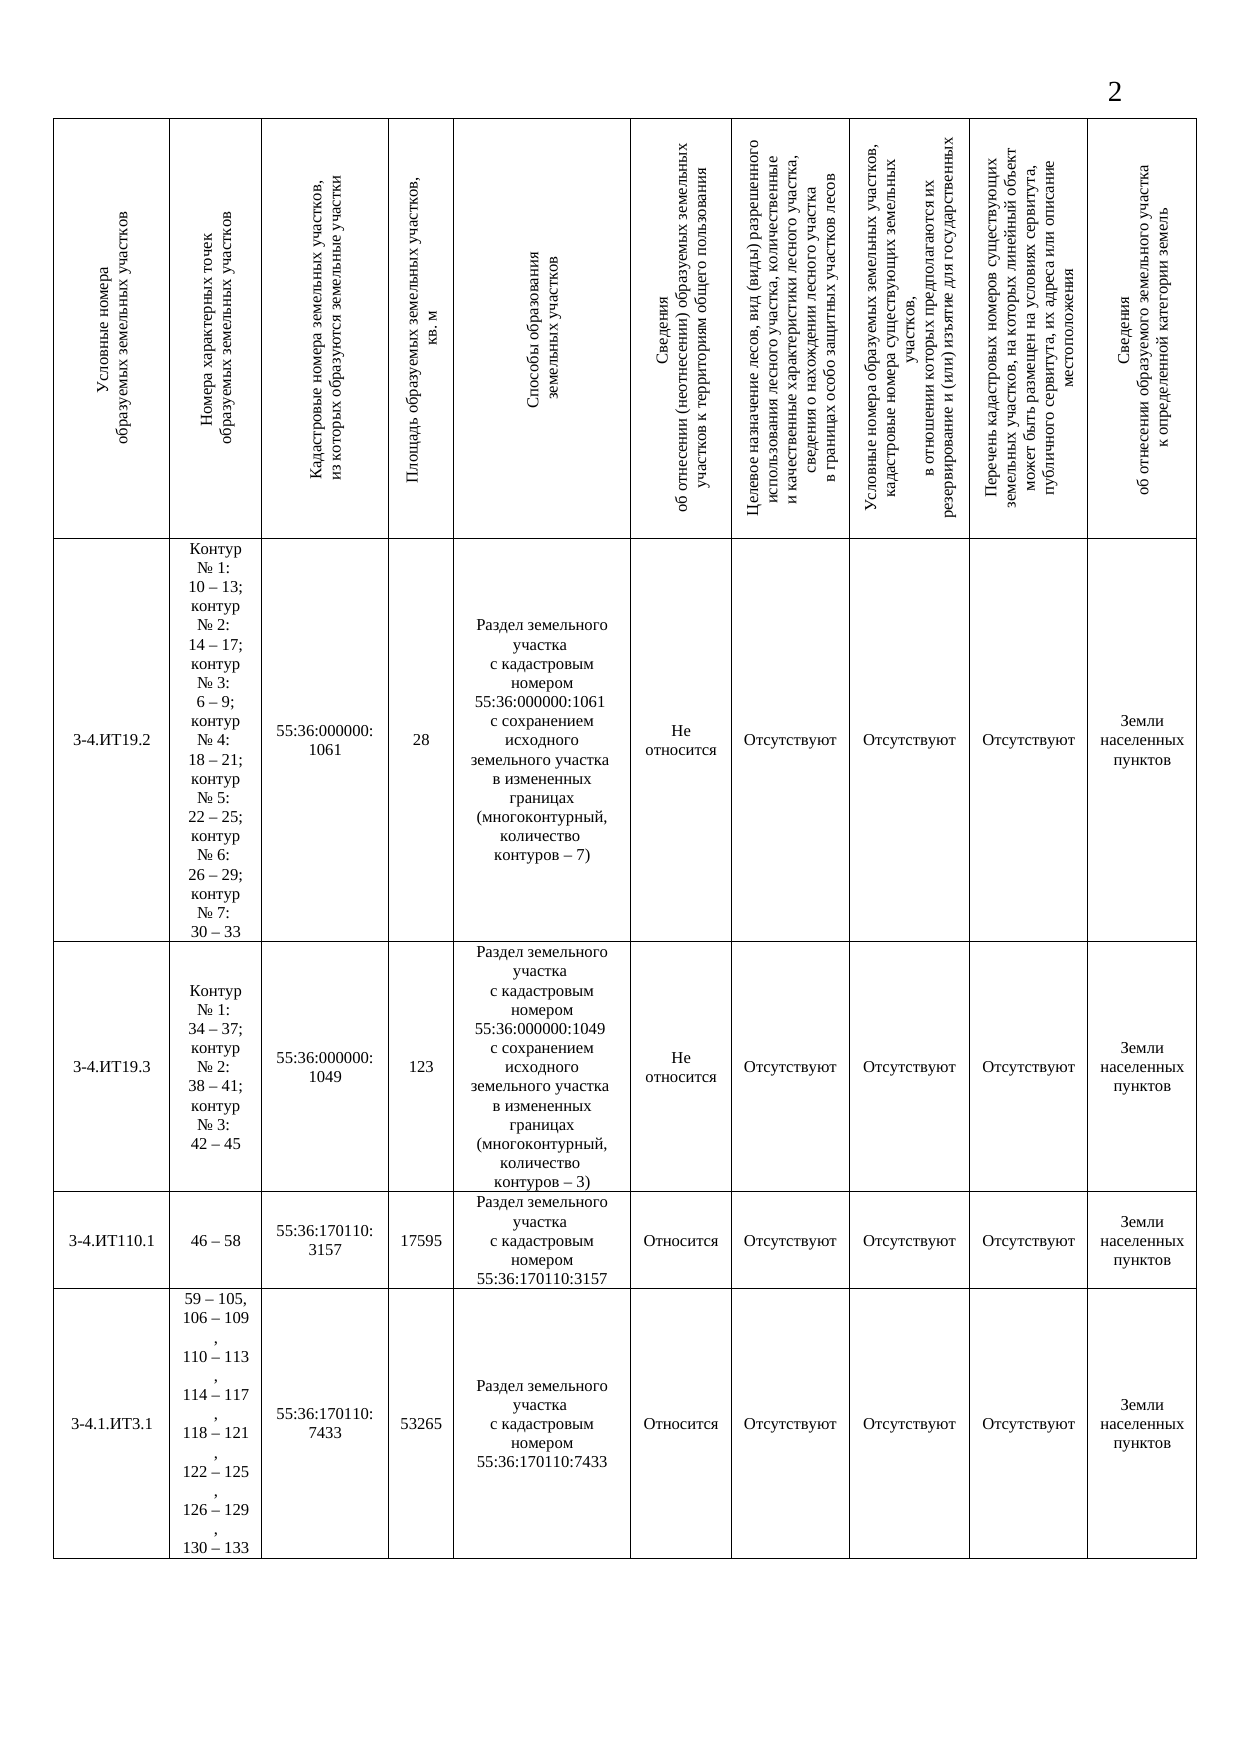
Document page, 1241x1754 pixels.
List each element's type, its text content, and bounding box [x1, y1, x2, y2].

table_cell Отсутствуют [970, 539, 1087, 941]
table_cell Раздел земельного участка с кадастровым номером 55:36:170110:7433 [454, 1289, 630, 1557]
table_cell Отсутствуют [732, 1192, 849, 1288]
table_cell Отсутствуют [850, 539, 969, 941]
table_header Сведения об отнесении (неотнесении) образуемых земельных участков к территориям общего пользования [631, 119, 731, 537]
table_cell Отсутствуют [850, 1192, 969, 1288]
table_cell 55:36:170110:7433 [262, 1289, 388, 1557]
table_cell Раздел земельного участка с кадастровым номером 55:36:170110:3157 [454, 1192, 630, 1288]
table_cell Контур № 1: 10 – 13; контур № 2: 14 – 17; контур № 3: 6 – 9; контур № 4: 18 – 21; контур № 5: 22 – 25; контур № 6: 26 – 29; контур № 7: 30 – 33 [170, 539, 261, 941]
table_cell Отсутствуют [732, 539, 849, 941]
table_cell Земли населенных пунктов [1088, 1289, 1196, 1557]
table_cell Отсутствуют [970, 1289, 1087, 1557]
table_header Условные номера образуемых земельных участков [54, 119, 169, 537]
table_cell 123 [389, 942, 453, 1191]
table_cell 3-4.ИТ19.3 [54, 942, 169, 1191]
table_cell 28 [389, 539, 453, 941]
table_cell Земли населенных пунктов [1088, 539, 1196, 941]
table_cell 3-4.ИТ19.2 [54, 539, 169, 941]
table_cell 17595 [389, 1192, 453, 1288]
table_cell Контур № 1: 34 – 37; контур № 2: 38 – 41; контур № 3: 42 – 45 [170, 942, 261, 1191]
table_cell Отсутствуют [732, 942, 849, 1191]
table_cell 3-4.ИТ110.1 [54, 1192, 169, 1288]
table_cell Раздел земельного участка с кадастровым номером 55:36:000000:1061 с сохранением исходного земельного участка в измененных границах (многоконтурный, количество контуров – 7) [454, 539, 630, 941]
table_cell Относится [631, 1289, 731, 1557]
table_cell 55:36:000000:1049 [262, 942, 388, 1191]
table_cell 46 – 58 [170, 1192, 261, 1288]
table_cell 53265 [389, 1289, 453, 1557]
table_header Номера характерных точек образуемых земельных участков [170, 119, 261, 537]
table_cell Относится [631, 1192, 731, 1288]
table_cell 55:36:170110:3157 [262, 1192, 388, 1288]
table_header Сведения об отнесении образуемого земельного участка к определенной категории земель [1088, 119, 1196, 537]
table_cell Раздел земельного участка с кадастровым номером 55:36:000000:1049 с сохранением исходного земельного участка в измененных границах (многоконтурный, количество контуров – 3) [454, 942, 630, 1191]
table_header Площадь образуемых земельных участков, кв. м [389, 119, 453, 537]
table_cell Земли населенных пунктов [1088, 942, 1196, 1191]
table_cell Не относится [631, 539, 731, 941]
table_header Способы образования земельных участков [454, 119, 630, 537]
table_cell Не относится [631, 942, 731, 1191]
table_cell 55:36:000000:1061 [262, 539, 388, 941]
table_cell Отсутствуют [850, 1289, 969, 1557]
table_cell Отсутствуют [850, 942, 969, 1191]
table_cell Отсутствуют [970, 942, 1087, 1191]
table_cell Земли населенных пунктов [1088, 1192, 1196, 1288]
table_cell 3-4.1.ИТ3.1 [54, 1289, 169, 1557]
table_cell 59 – 105, 106 – 109, 110 – 113, 114 – 117, 118 – 121, 122 – 125, 126 – 129, 130 – 133 [170, 1289, 261, 1557]
table_header Кадастровые номера земельных участков, из которых образуются земельные участки [262, 119, 388, 537]
table_cell Отсутствуют [970, 1192, 1087, 1288]
table_cell Отсутствуют [732, 1289, 849, 1557]
